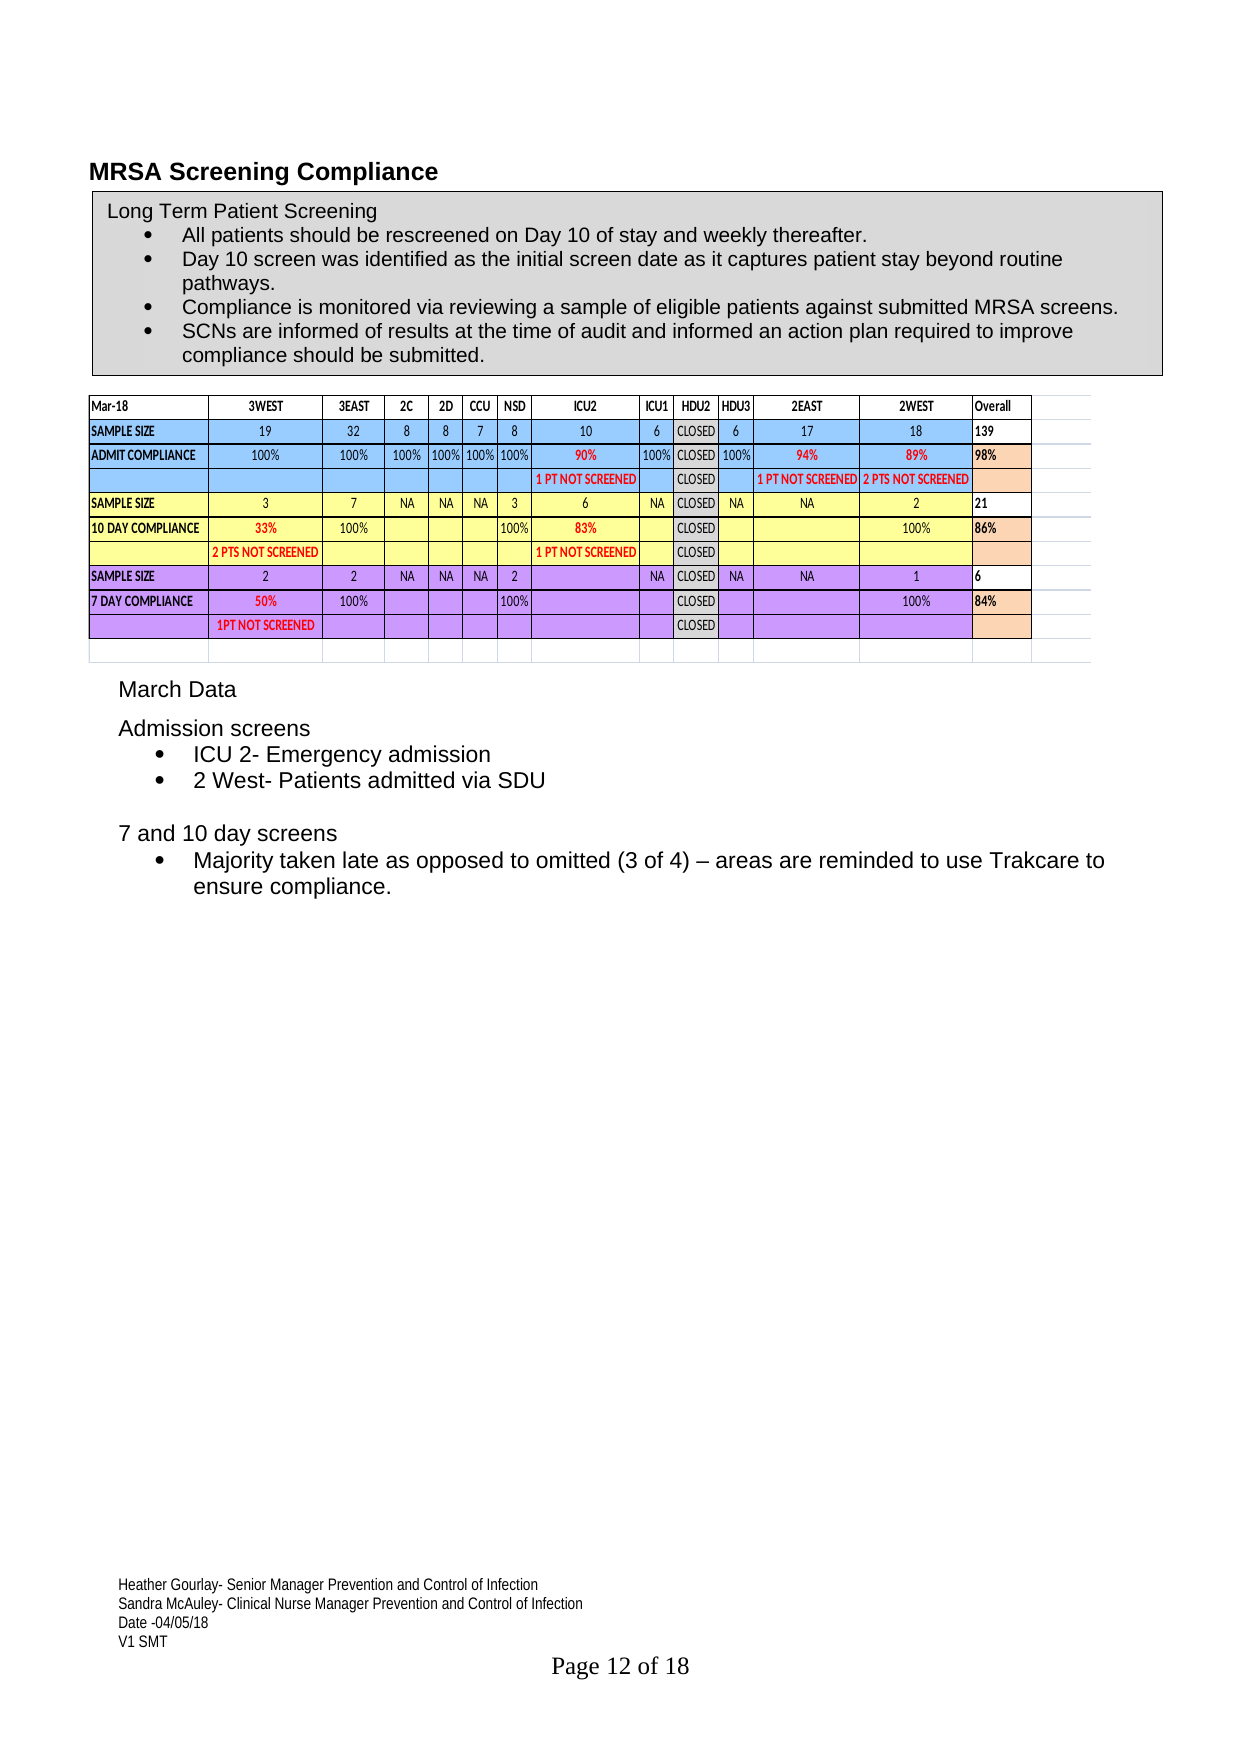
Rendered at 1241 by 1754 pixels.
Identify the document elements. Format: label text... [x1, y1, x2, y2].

text Admission screens [118, 715, 1122, 741]
list ICU 2- Emergency admission [156, 741, 1122, 767]
text 7 and 10 day screens [118, 820, 1122, 847]
text March Data [118, 676, 1122, 702]
list 2 West- Patients admitted via SDU [156, 767, 1122, 794]
list MRSA Screening Compliance [88, 157, 1122, 186]
list Majority taken late as opposed to omitted (3 of 4) – areas are reminded to use Trakcare to ensure compliance. [156, 847, 1122, 899]
